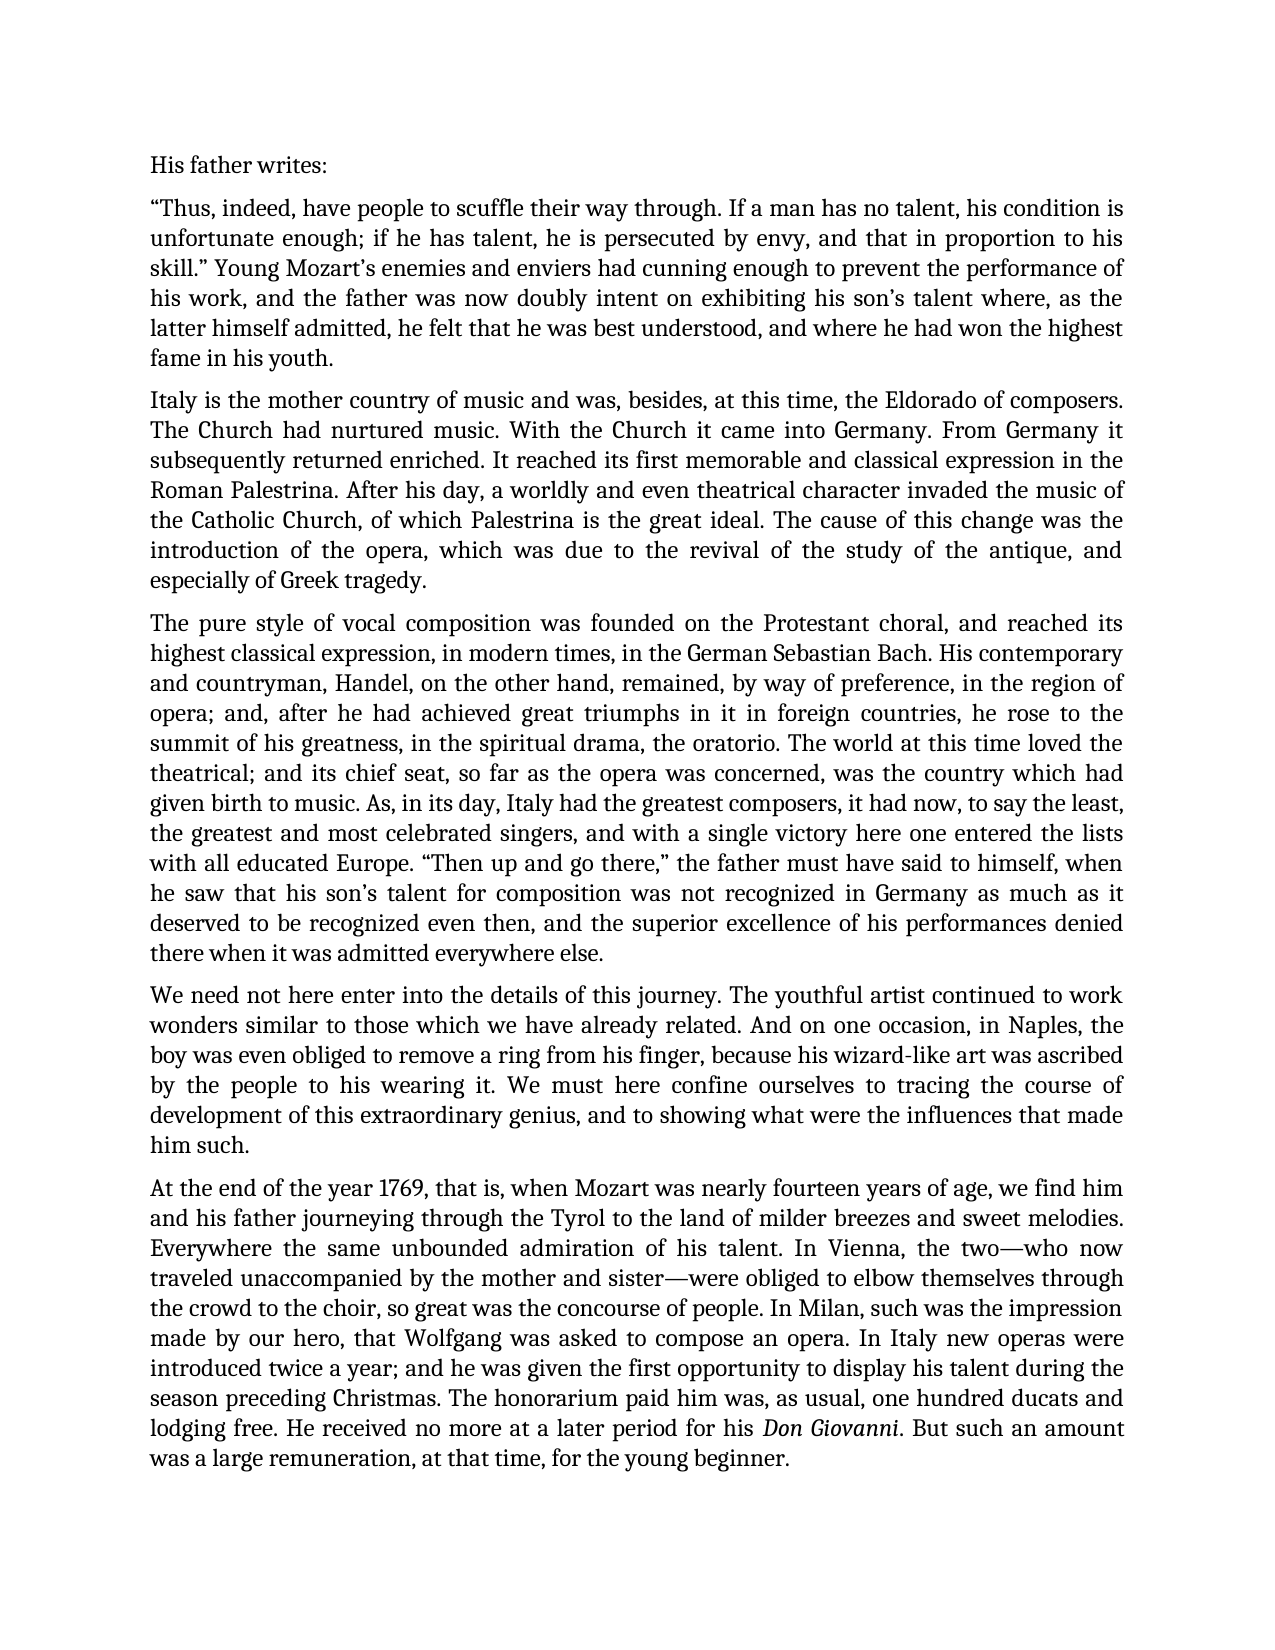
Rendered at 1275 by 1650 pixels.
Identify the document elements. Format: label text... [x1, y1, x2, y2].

text Italy is the mother country of music and was, besides, at this time, the Eldorado of composers. The Church had nurtured music. With the Church it came into Germany. From Germany it subsequently returned enriched. It reached its first memorable and classical expression in the Roman Palestrina. After his day, a worldly and even theatrical character invaded the music of the Catholic Church, of which Palestrina is the great ideal. The cause of this change was the introduction of the opera, which was due to the revival of the study of the antique, and especially of Greek tragedy. [150, 385, 1125, 595]
text The pure style of vocal composition was founded on the Protestant choral, and reached its highest classical expression, in modern times, in the German Sebastian Bach. His contemporary and countryman, Handel, on the other hand, remained, by way of preference, in the region of opera; and, after he had achieved great triumphs in it in foreign countries, he rose to the summit of his greatness, in the spiritual drama, the oratorio. The world at this time loved the theatrical; and its chief seat, so far as the opera was concerned, was the country which had given birth to music. As, in its day, Italy had the greatest composers, it had now, to say the least, the greatest and most celebrated singers, and with a single victory here one entered the lists with all educated Europe. “Then up and go there,” the father must have said to himself, when he saw that his son’s talent for composition was not recognized in Germany as much as it deserved to be recognized even then, and the superior excellence of his performances denied there when it was admitted everywhere else. [150, 607, 1125, 967]
text We need not here enter into the details of this journey. The youthful artist continued to work wonders similar to those which we have already related. And on one occasion, in Naples, the boy was even obliged to remove a ring from his finger, because his wizard-like art was ascribed by the people to his wearing it. We must here confine ourselves to tracing the course of development of this extraordinary genius, and to showing what were the influences that made him such. [150, 980, 1125, 1160]
text At the end of the year 1769, that is, when Mozart was nearly fourteen years of age, we find him and his father journeying through the Tyrol to the land of milder breezes and sweet melodies. Everywhere the same unbounded admiration of his talent. In Vienna, the two—who now traveled unaccompanied by the mother and sister—were obliged to elbow themselves through the crowd to the choir, so great was the concourse of people. In Milan, such was the impression made by our hero, that Wolfgang was asked to compose an opera. In Italy new operas were introduced twice a year; and he was given the first opportunity to display his talent during the season preceding Christmas. The honorarium paid him was, as usual, one hundred ducats and lodging free. He received no more at a later period for his Don Giovanni. But such an amount was a large remuneration, at that time, for the young beginner. [150, 1172, 1125, 1472]
text “Thus, indeed, have people to scuffle their way through. If a man has no talent, his condition is unfortunate enough; if he has talent, he is persecuted by envy, and that in proportion to his skill.” Young Mozart’s enemies and enviers had cunning enough to prevent the performance of his work, and the father was now doubly intent on exhibiting his son’s talent where, as the latter himself admitted, he felt that he was best understood, and where he had won the highest fame in his youth. [150, 192, 1125, 372]
text His father writes: [150, 150, 1125, 180]
